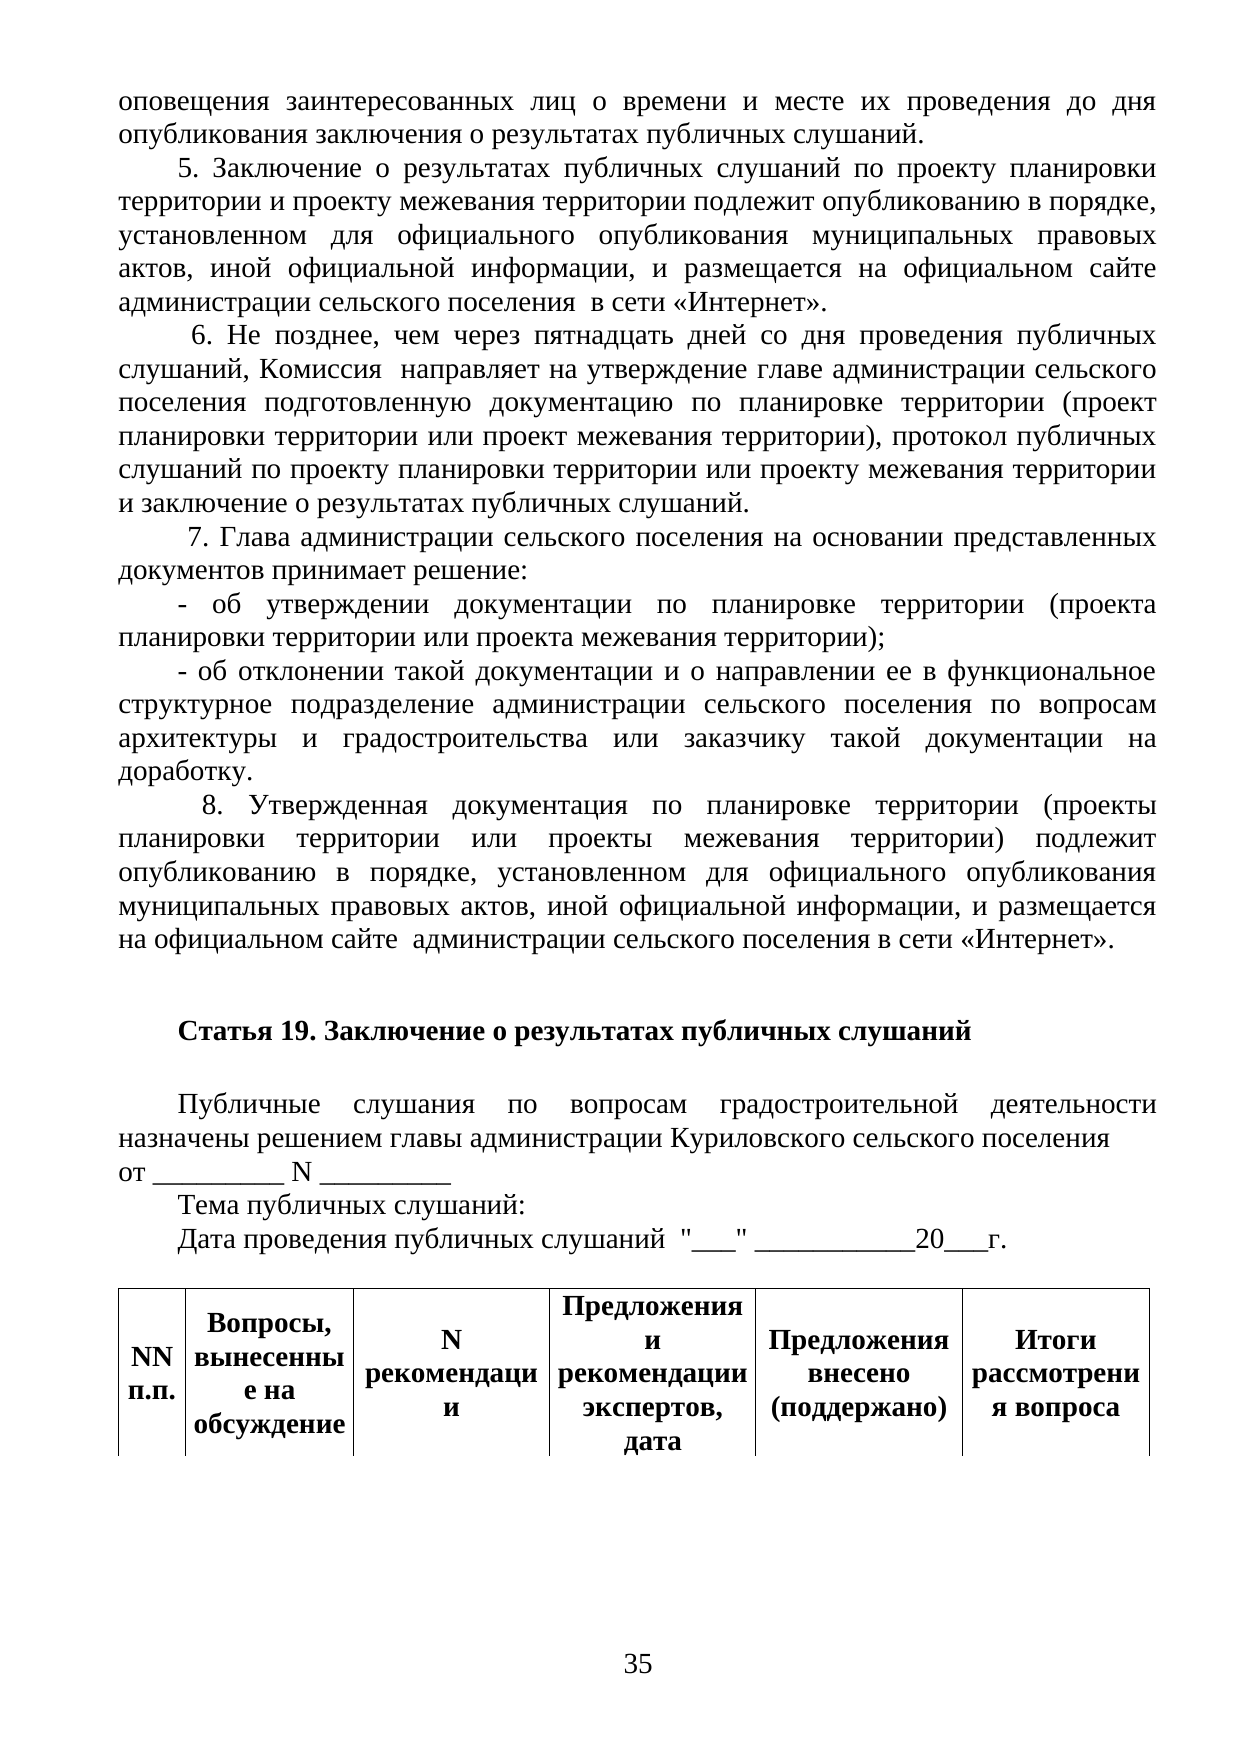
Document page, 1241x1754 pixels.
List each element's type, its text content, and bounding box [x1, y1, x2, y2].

text от _________ N _________ [118, 1154, 1157, 1187]
text Публичные слушания по вопросам градостроительной деятельности назначены решением главы администрации Куриловского сельского поселения [118, 1087, 1157, 1154]
text 5. Заключение о результатах публичных слушаний по проекту планировки территории и проекту межевания территории подлежит опубликованию в порядке, установленном для официального опубликования муниципальных правовых актов, иной официальной информации, и размещается на официальном сайте администрации сельского поселения в сети «Интернет». [118, 150, 1157, 317]
text 8. Утвержденная документация по планировке территории (проекты планировки территории или проекты межевания территории) подлежит опубликованию в порядке, установленном для официального опубликования муниципальных правовых актов, иной официальной информации, и размещается на официальном сайте администрации сельского поселения в сети «Интернет». [118, 787, 1157, 955]
table_header Вопросы, вынесенные на обсуждение [186, 1289, 353, 1456]
table_header #G0NN п.п. [119, 1289, 185, 1456]
text 6. Не позднее, чем через пятнадцать дней со дня проведения публичных слушаний, Комиссия направляет на утверждение главе администрации сельского поселения подготовленную документацию по планировке территории (проект планировки территории или проект межевания территории), протокол публичных слушаний по проекту планировки территории или проекту межевания территории и заключение о результатах публичных слушаний. [118, 317, 1157, 519]
table_header Предложения и рекомендации экспертов, дата [550, 1289, 755, 1456]
text Тема публичных слушаний: [118, 1187, 1157, 1221]
table_header Предложения внесено (поддержано) [756, 1289, 962, 1456]
text Дата проведения публичных слушаний "___" ___________20___г. [118, 1221, 1157, 1254]
subtitle Статья 19. Заключение о результатах публичных слушаний [118, 1013, 1157, 1047]
text - об утверждении документации по планировке территории (проекта планировки территории или проекта межевания территории); [118, 586, 1157, 653]
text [118, 83, 1157, 150]
text 7. Глава администрации сельского поселения на основании представленных документов принимает решение: [118, 519, 1157, 586]
text - об отклонении такой документации и о направлении ее в функциональное структурное подразделение администрации сельского поселения по вопросам архитектуры и градостроительства или заказчику такой документации на доработку. [118, 653, 1157, 787]
table_header N рекомендации [354, 1289, 549, 1456]
table_header Итоги рассмотрения вопроса [963, 1289, 1149, 1456]
